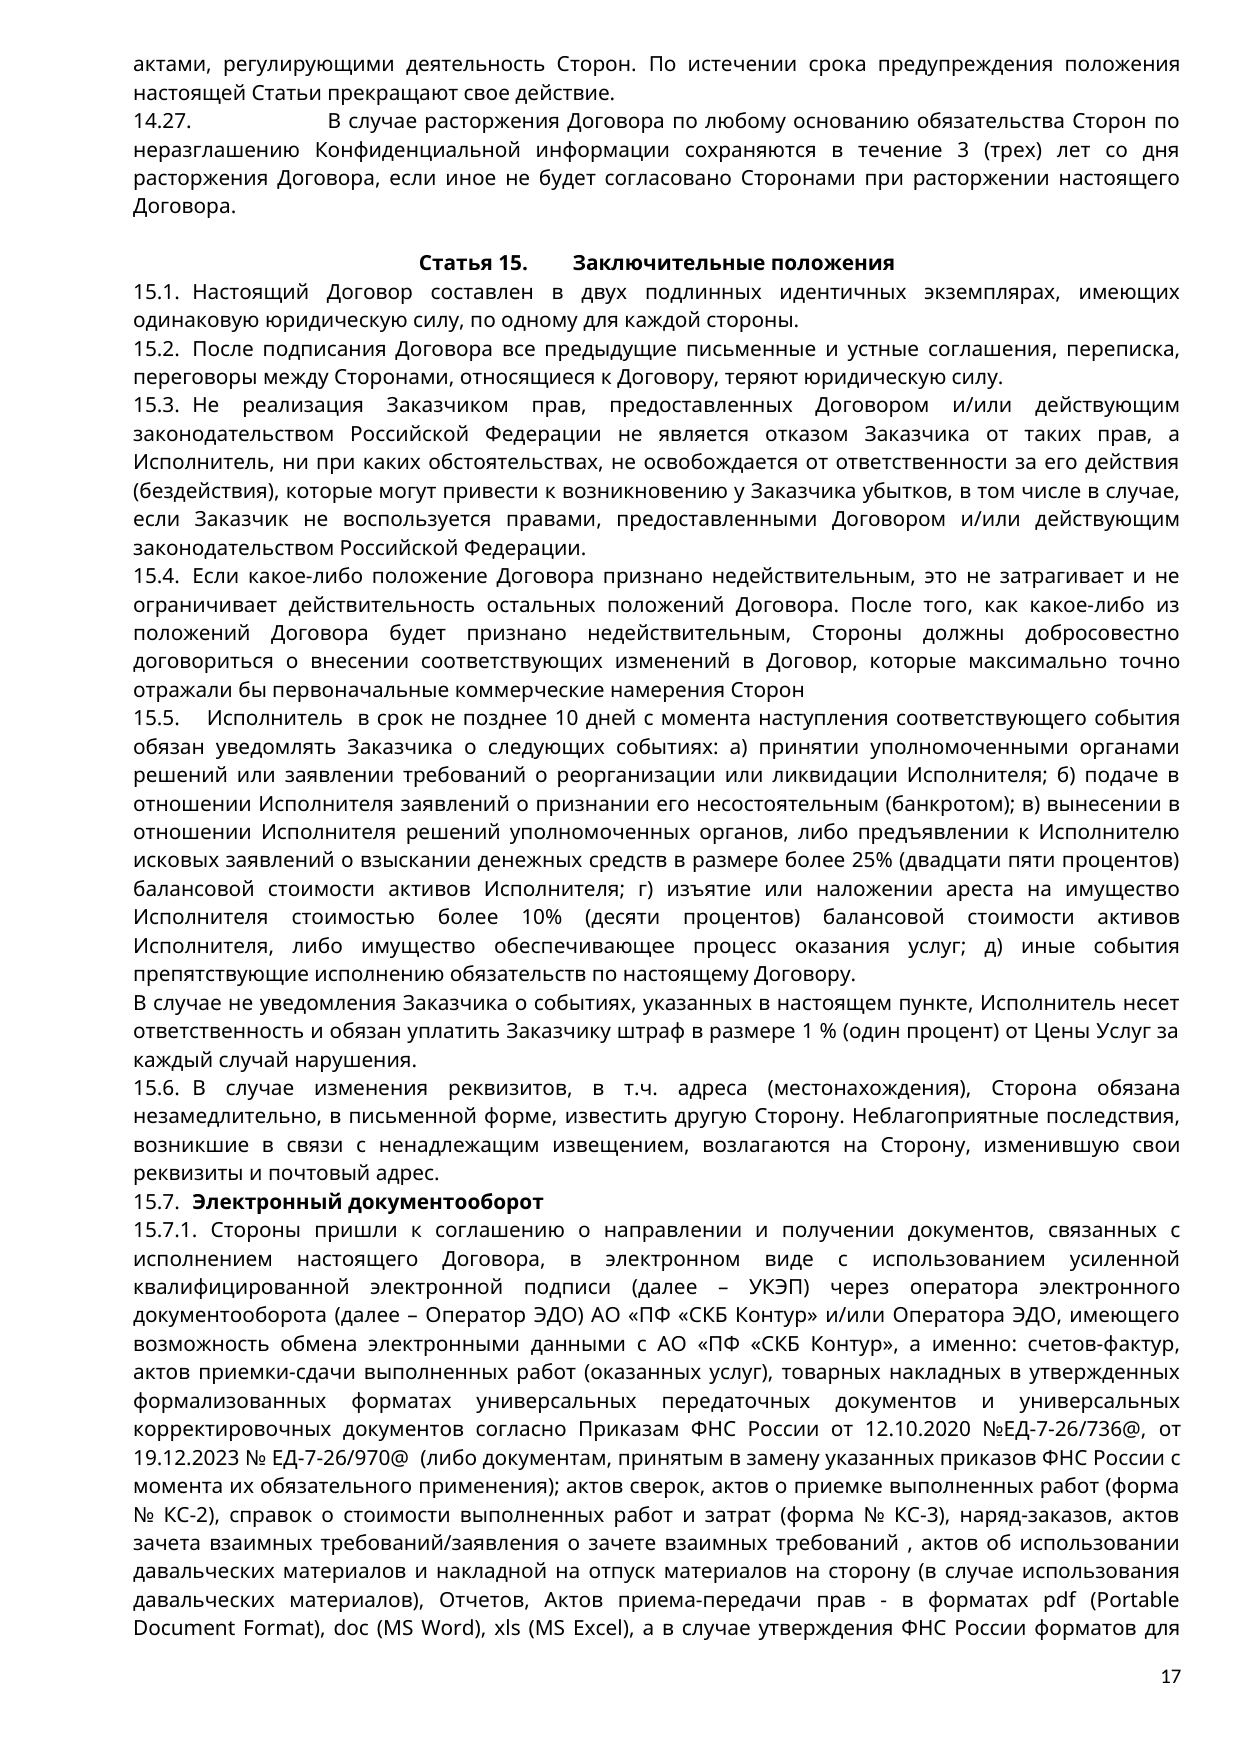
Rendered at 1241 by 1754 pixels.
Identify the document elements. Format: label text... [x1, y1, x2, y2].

list Исполнитель в срок не позднее 10 дней с момента наступления соответствующего события обязан уведомлять Заказчика о следующих событиях: а) принятии уполномоченными органами решений или заявлении требований о реорганизации или ликвидации Исполнителя; б) подаче в отношении Исполнителя заявлений о признании его несостоятельным (банкротом); в) вынесении в отношении Исполнителя решений уполномоченных органов, либо предъявлении к Исполнителю исковых заявлений о взыскании денежных средств в размере более 25% (двадцати пяти процентов) балансовой стоимости активов Исполнителя; г) изъятие или наложении ареста на имущество Исполнителя стоимостью более 10% (десяти процентов) балансовой стоимости активов Исполнителя, либо имущество обеспечивающее процесс оказания услуг; д) иные события препятствующие исполнению обязательств по настоящему Договору. [133, 703, 1181, 988]
list В случае не уведомления Заказчика о событиях, указанных в настоящем пункте, Исполнитель несет ответственность и обязан уплатить Заказчику штраф в размере 1 % (один процент) от Цены Услуг за каждый случай нарушения. [133, 988, 1181, 1073]
list После подписания Договора все предыдущие письменные и устные соглашения, переписка, переговоры между Сторонами, относящиеся к Договору, теряют юридическую силу. [133, 334, 1181, 391]
list Если какое-либо положение Договора признано недействительным, это не затрагивает и не ограничивает действительность остальных положений Договора. После того, как какое-либо из положений Договора будет признано недействительным, Стороны должны добросовестно договориться о внесении соответствующих изменений в Договор, которые максимально точно отражали бы первоначальные коммерческие намерения Сторон [133, 561, 1181, 703]
list Настоящий Договор составлен в двух подлинных идентичных экземплярах, имеющих одинаковую юридическую силу, по одному для каждой стороны. [133, 277, 1181, 334]
subtitle Заключительные положения [133, 248, 1181, 277]
list Не реализация Заказчиком прав, предоставленных Договором и/или действующим законодательством Российской Федерации не является отказом Заказчика от таких прав, а Исполнитель, ни при каких обстоятельствах, не освобождается от ответственности за его действия (бездействия), которые могут привести к возникновению у Заказчика убытков, в том числе в случае, если Заказчик не воспользуется правами, предоставленными Договором и/или действующим законодательством Российской Федерации. [133, 391, 1181, 561]
list В случае расторжения Договора по любому основанию обязательства Сторон по неразглашению Конфиденциальной информации сохраняются в течение 3 (трех) лет со дня расторжения Договора, если иное не будет согласовано Сторонами при расторжении настоящего Договора. [133, 106, 1181, 220]
list Электронный документооборот [133, 1187, 1181, 1215]
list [133, 49, 1181, 106]
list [133, 1215, 1181, 1642]
list В случае изменения реквизитов, в т.ч. адреса (местонахождения), Сторона обязана незамедлительно, в письменной форме, известить другую Сторону. Неблагоприятные последствия, возникшие в связи с ненадлежащим извещением, возлагаются на Сторону, изменившую свои реквизиты и почтовый адрес. [133, 1073, 1181, 1187]
